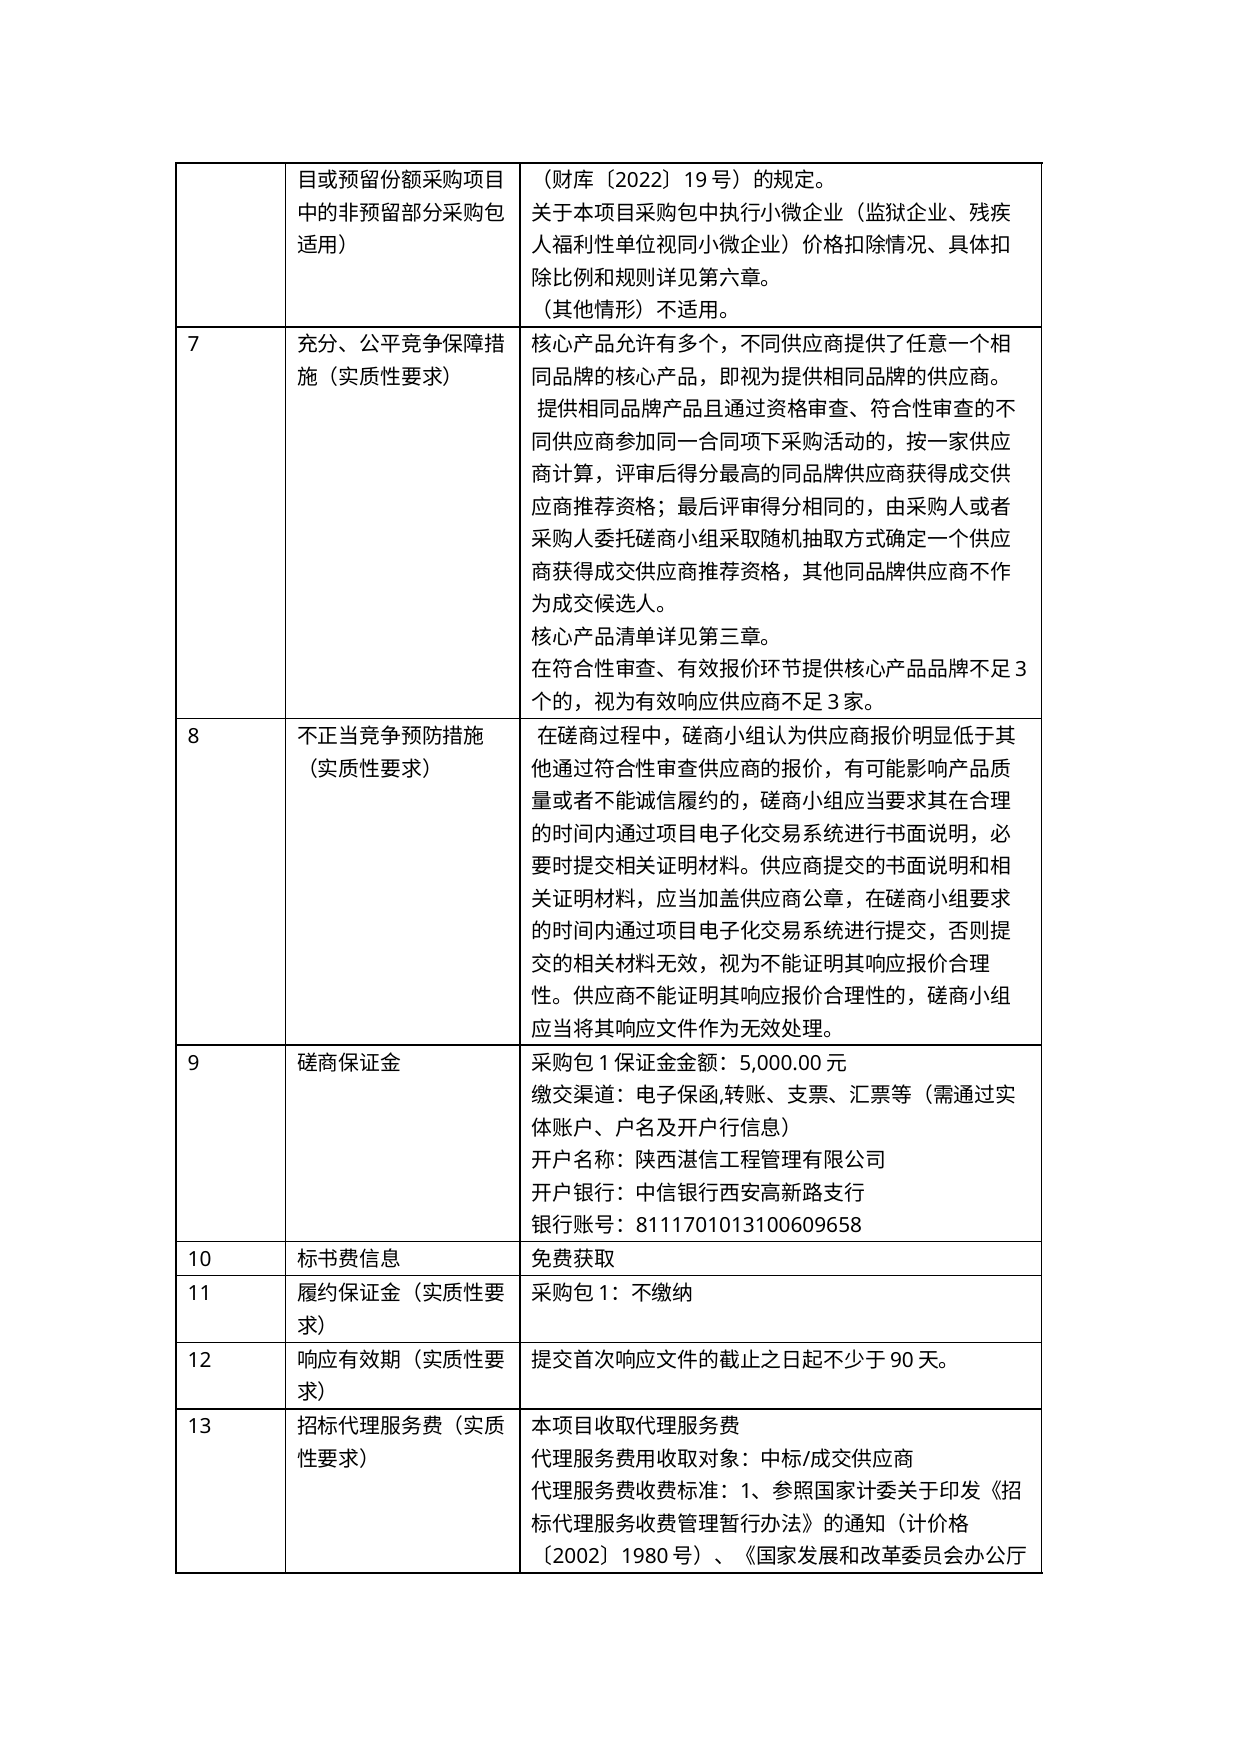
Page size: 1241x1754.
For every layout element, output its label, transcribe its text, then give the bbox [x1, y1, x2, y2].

table_cell 8 [177, 719, 285, 1044]
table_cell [286, 164, 519, 326]
table_cell 免费获取 [521, 1242, 1041, 1275]
table_cell 标书费信息 [286, 1242, 519, 1275]
table_cell 在磋商过程中，磋商小组认为供应商报价明显低于其他通过符合性审查供应商的报价，有可能影响产品质量或者不能诚信履约的，磋商小组应当要求其在合理的时间内通过项目电子化交易系统进行书面说明，必要时提交相关证明材料。供应商提交的书面说明和相关证明材料，应当加盖供应商公章，在磋商小组要求的时间内通过项目电子化交易系统进行提交，否则提交的相关材料无效，视为不能证明其响应报价合理性。供应商不能证明其响应报价合理性的，磋商小组应当将其响应文件作为无效处理。 [521, 719, 1041, 1044]
table_cell 不正当竞争预防措施（实质性要求） [286, 719, 519, 1044]
table_cell 磋商保证金 [286, 1046, 519, 1241]
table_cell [521, 1410, 1041, 1572]
table_cell 10 [177, 1242, 285, 1275]
table_cell 7 [177, 328, 285, 718]
table_cell 核心产品允许有多个，不同供应商提供了任意一个相同品牌的核心产品，即视为提供相同品牌的供应商。 提供相同品牌产品且通过资格审查、符合性审查的不同供应商参加同一合同项下采购活动的，按一家供应商计算，评审后得分最高的同品牌供应商获得成交供应商推荐资格；最后评审得分相同的，由采购人或者采购人委托磋商小组采取随机抽取方式确定一个供应商获得成交供应商推荐资格，其他同品牌供应商不作为成交候选人。 核心产品清单详见第三章。 在符合性审查、有效报价环节提供核心产品品牌不足3个的，视为有效响应供应商不足3家。 [521, 328, 1041, 718]
table_cell 11 [177, 1276, 285, 1341]
table_cell 12 [177, 1343, 285, 1408]
table_cell 充分、公平竞争保障措施（实质性要求） [286, 328, 519, 718]
table_cell 提交首次响应文件的截止之日起不少于90天。 [521, 1343, 1041, 1408]
table_cell 6 [177, 164, 285, 326]
table_cell 9 [177, 1046, 285, 1241]
table_cell 13 [177, 1410, 285, 1572]
table_cell 履约保证金（实质性要求） [286, 1276, 519, 1341]
table_cell 响应有效期（实质性要求） [286, 1343, 519, 1408]
table_cell 采购包1：不缴纳 [521, 1276, 1041, 1341]
table_cell 采购包1保证金金额：5,000.00元 缴交渠道：电子保函,转账、支票、汇票等（需通过实体账户、户名及开户行信息） 开户名称：陕西湛信工程管理有限公司 开户银行：中信银行西安高新路支行 银行账号：8111701013100609658 [521, 1046, 1041, 1241]
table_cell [521, 164, 1041, 326]
table_cell 招标代理服务费（实质性要求） [286, 1410, 519, 1572]
